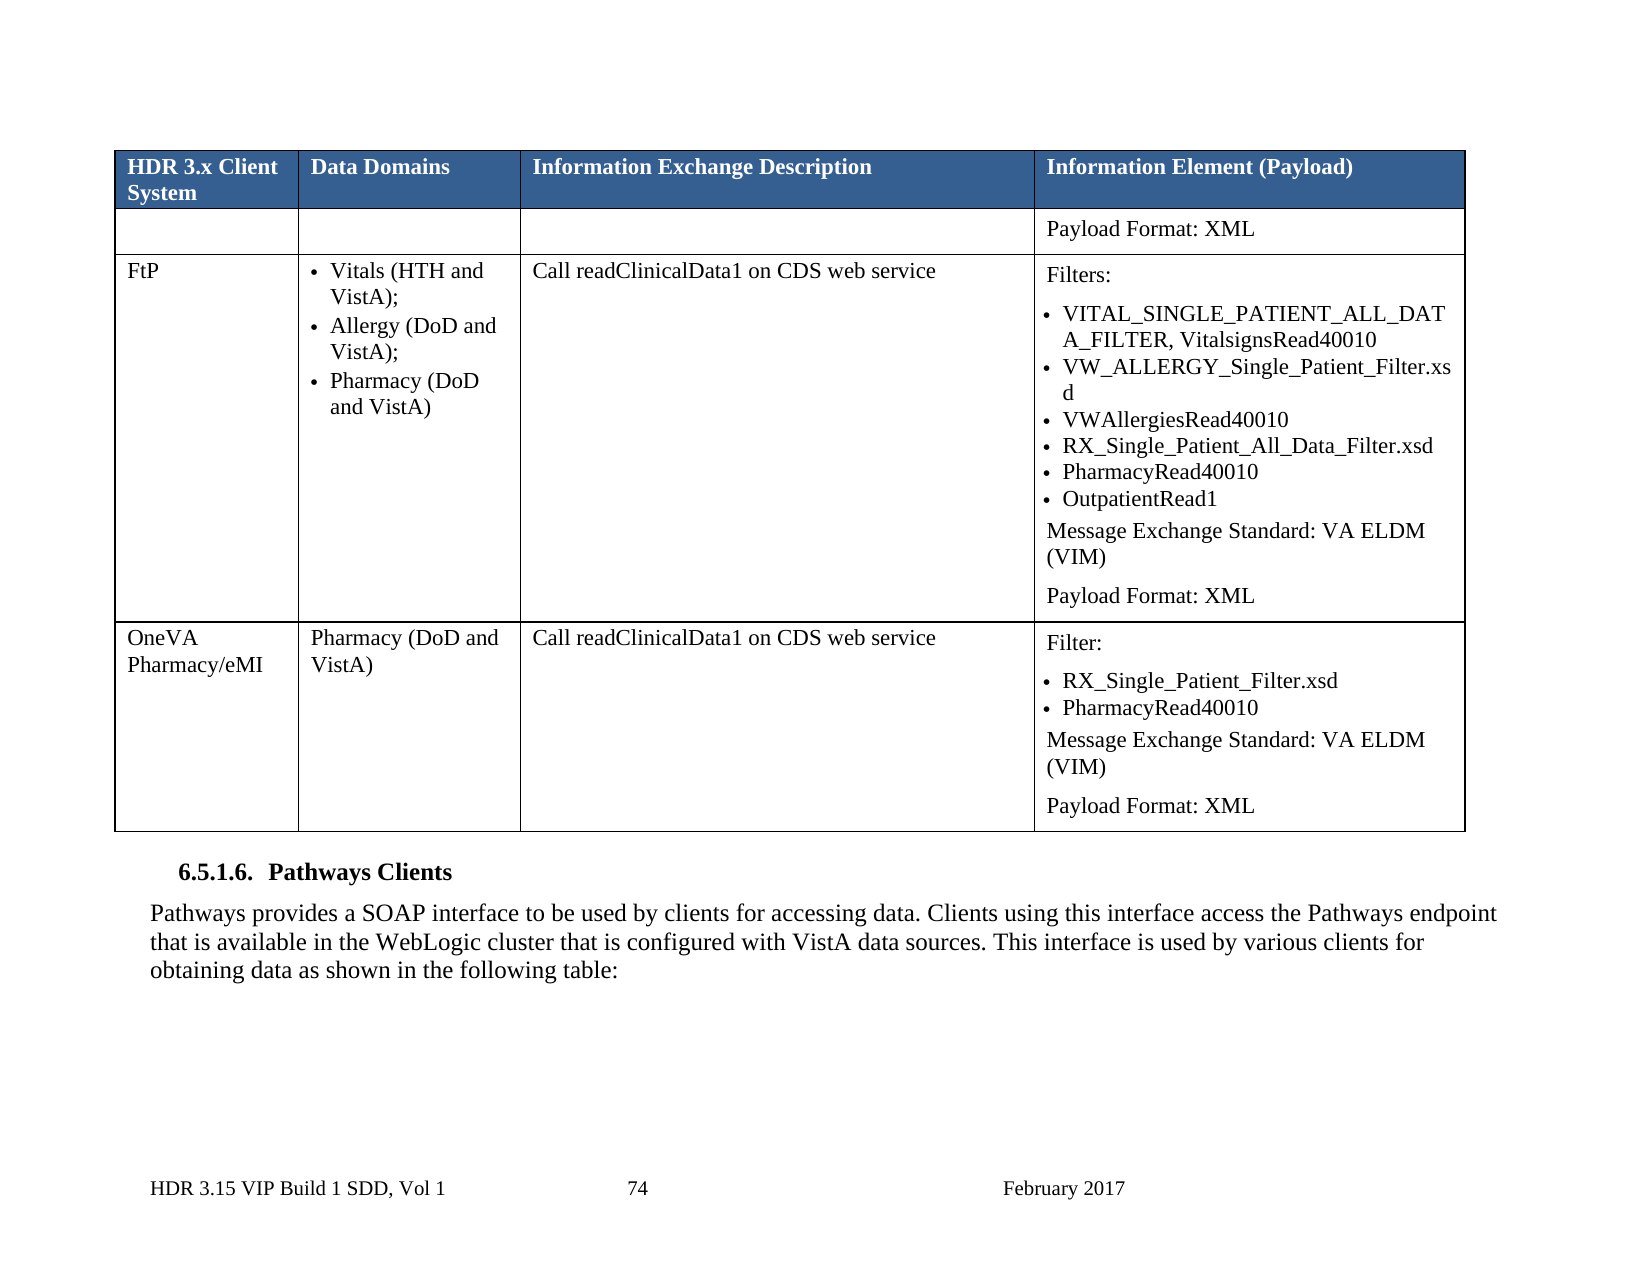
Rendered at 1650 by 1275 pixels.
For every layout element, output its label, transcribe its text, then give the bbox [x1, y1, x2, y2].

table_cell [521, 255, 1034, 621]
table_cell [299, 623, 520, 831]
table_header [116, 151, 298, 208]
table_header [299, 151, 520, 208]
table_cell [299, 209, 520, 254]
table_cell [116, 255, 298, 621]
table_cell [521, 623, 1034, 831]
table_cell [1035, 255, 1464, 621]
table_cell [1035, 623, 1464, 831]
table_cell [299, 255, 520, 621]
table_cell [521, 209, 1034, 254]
text Pathways provides a SOAP interface to be used by clients for accessing data. Clients using this interface access the Pathways endpoint that is available in the WebLogic cluster that is configured with VistA data sources. This interface is used by various clients for obtaining data as shown in the following table: [150, 898, 1500, 984]
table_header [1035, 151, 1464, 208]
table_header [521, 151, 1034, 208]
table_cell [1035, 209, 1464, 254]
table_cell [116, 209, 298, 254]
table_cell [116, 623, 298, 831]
subtitle Pathways Clients [178, 857, 1500, 885]
